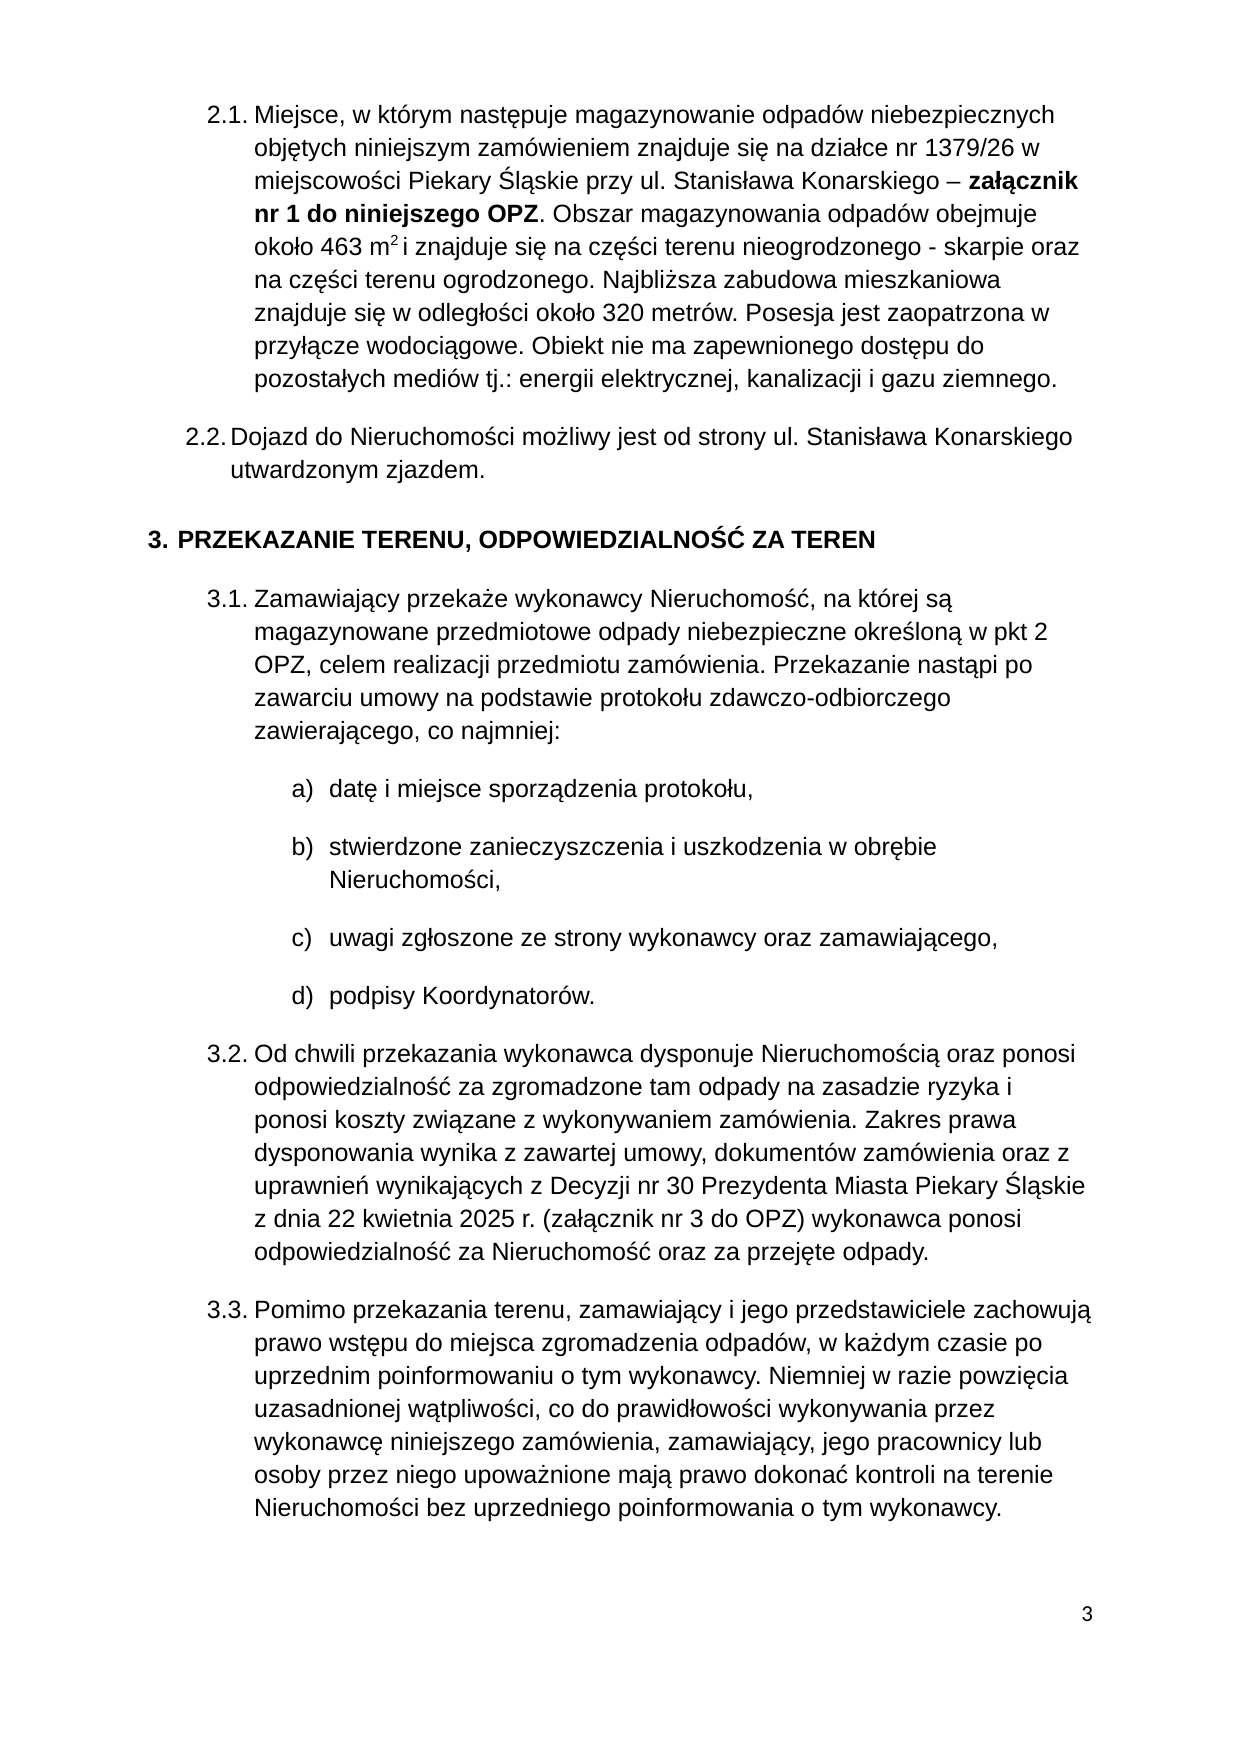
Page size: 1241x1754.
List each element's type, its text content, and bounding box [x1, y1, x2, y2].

list Miejsce, w którym następuje magazynowanie odpadów niebezpiecznych objętych niniejszym zamówieniem znajduje się na działce nr 1379/26 w miejscowości Piekary Śląskie przy ul. Stanisława Konarskiego – załącznik nr 1 do niniejszego OPZ. Obszar magazynowania odpadów obejmuje około 463 m2 i znajduje się na części terenu nieogrodzonego - skarpie oraz na części terenu ogrodzonego. Najbliższa zabudowa mieszkaniowa znajduje się w odległości około 320 metrów. Posesja jest zaopatrzona w przyłącze wodociągowe. Obiekt nie ma zapewnionego dostępu do pozostałych mediów tj.: energii elektrycznej, kanalizacji i gazu ziemnego. [207, 100, 1093, 393]
list podpisy Koordynatorów. [291, 981, 1093, 1009]
list stwierdzone zanieczyszczenia i uszkodzenia w obrębie Nieruchomości, [291, 832, 1093, 893]
subtitle PRZEKAZANIE TERENU, ODPOWIEDZIALNOŚĆ ZA TEREN [148, 526, 1093, 554]
list datę i miejsce sporządzenia protokołu, [291, 774, 1093, 802]
list Pomimo przekazania terenu, zamawiający i jego przedstawiciele zachowują prawo wstępu do miejsca zgromadzenia odpadów, w każdym czasie po uprzednim poinformowaniu o tym wykonawcy. Niemniej w razie powzięcia uzasadnionej wątpliwości, co do prawidłowości wykonywania przez wykonawcę niniejszego zamówienia, zamawiający, jego pracownicy lub osoby przez niego upoważnione mają prawo dokonać kontroli na terenie Nieruchomości bez uprzedniego poinformowania o tym wykonawcy. [207, 1295, 1093, 1522]
list uwagi zgłoszone ze strony wykonawcy oraz zamawiającego, [291, 923, 1093, 951]
list Zamawiający przekaże wykonawcy Nieruchomość, na której są magazynowane przedmiotowe odpady niebezpieczne określoną w pkt 2 OPZ, celem realizacji przedmiotu zamówienia. Przekazanie nastąpi po zawarciu umowy na podstawie protokołu zdawczo-odbiorczego zawierającego, co najmniej: [207, 583, 1093, 744]
list Dojazd do Nieruchomości możliwy jest od strony ul. Stanisława Konarskiego utwardzonym zjazdem. [185, 422, 1093, 484]
list Od chwili przekazania wykonawca dysponuje Nieruchomością oraz ponosi odpowiedzialność za zgromadzone tam odpady na zasadzie ryzyka i ponosi koszty związane z wykonywaniem zamówienia. Zakres prawa dysponowania wynika z zawartej umowy, dokumentów zamówienia oraz z uprawnień wynikających z Decyzji nr 30 Prezydenta Miasta Piekary Śląskie z dnia 22 kwietnia 2025 r. (załącznik nr 3 do OPZ) wykonawca ponosi odpowiedzialność za Nieruchomość oraz za przejęte odpady. [207, 1039, 1093, 1266]
